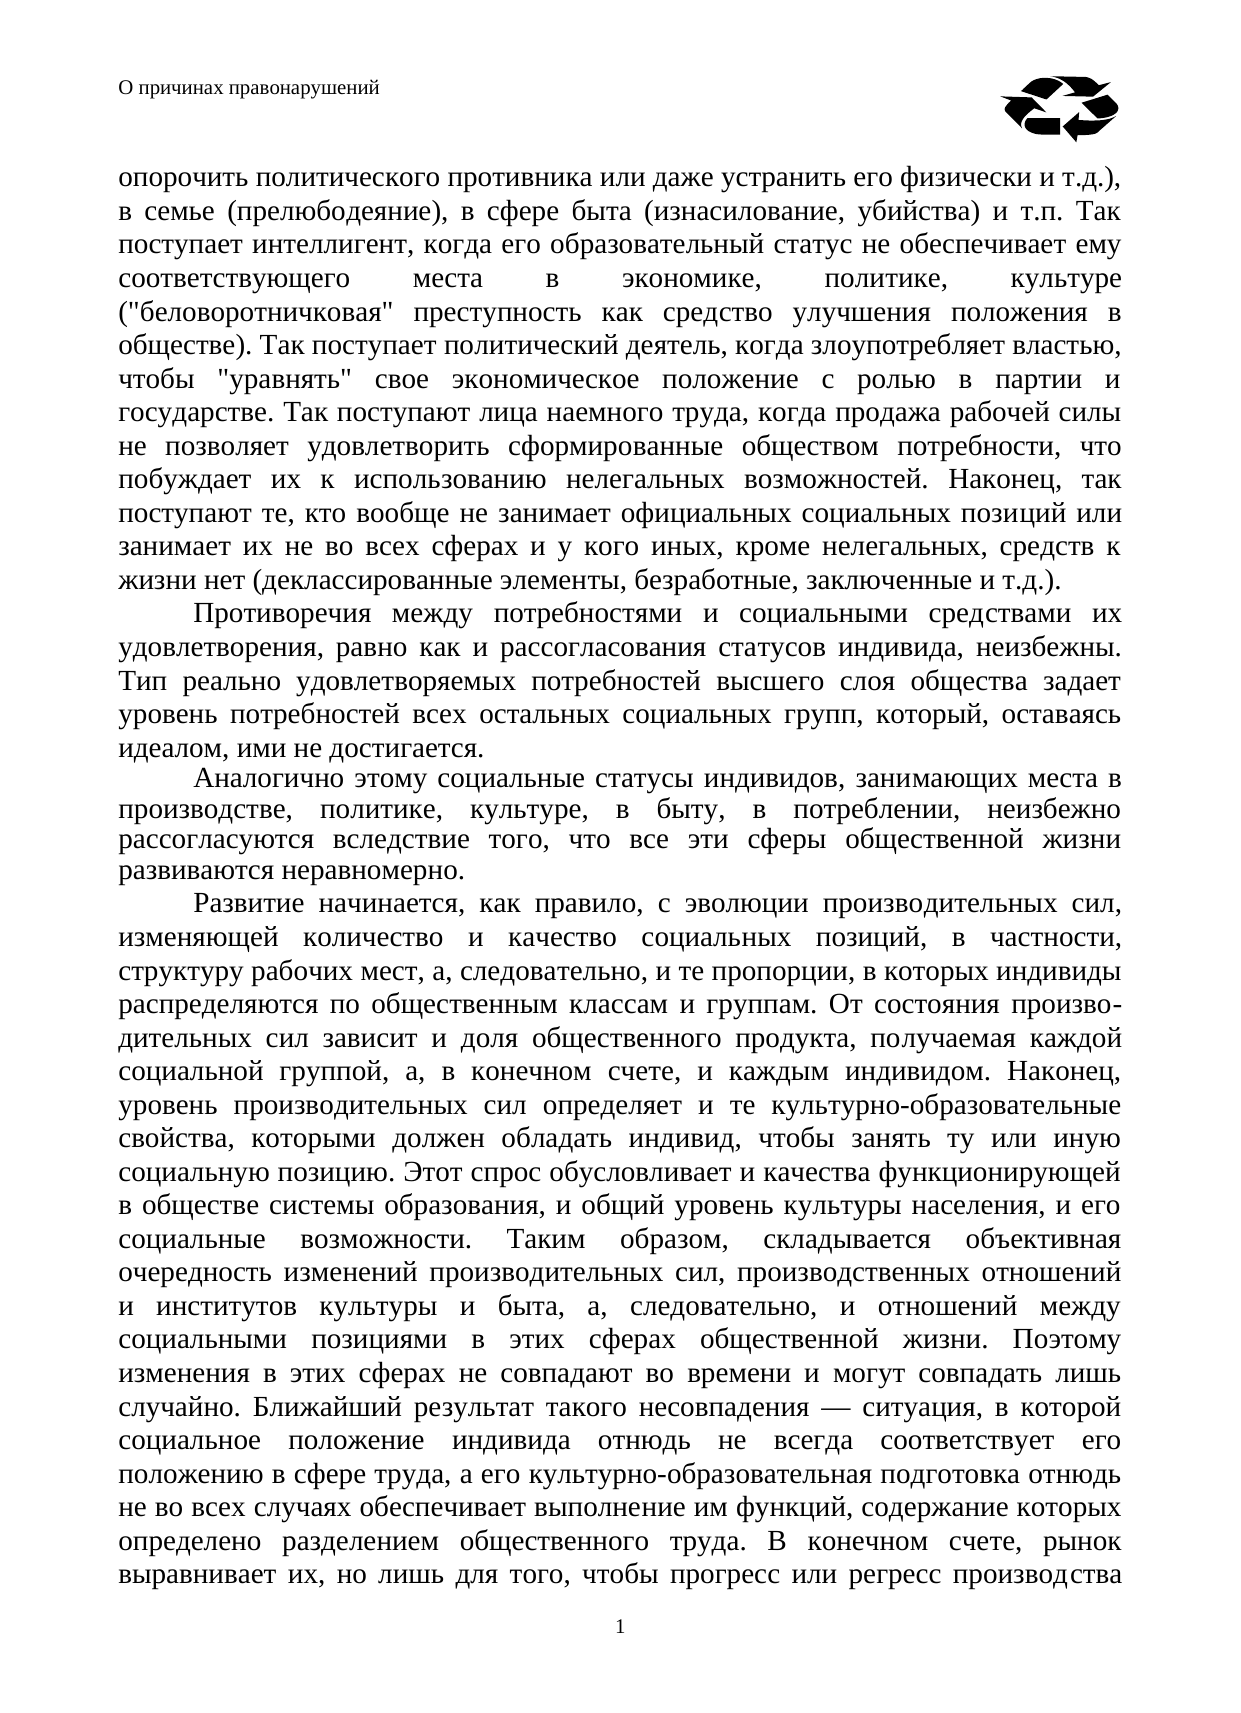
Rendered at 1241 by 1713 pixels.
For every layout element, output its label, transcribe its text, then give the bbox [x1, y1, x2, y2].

text Аналогично этому социальные статусы индивидов, занимающих места в производстве, политике, культуре, в быту, в потреблении, неизбежно рассогласуются вследствие того, что все эти сферы общественной жизни развиваются неравномерно. [118, 763, 1122, 886]
text Противоречия между потребностями и социальными средствами их удовлетворения, равно как и рассогласования статусов индивида, неизбежны. Тип реально удовлетворяемых потребностей высшего слоя общества задает уровень потребностей всех остальных социальных групп, который, оставаясь идеалом, ими не достигается. [118, 596, 1122, 763]
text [118, 159, 1122, 596]
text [118, 886, 1122, 1590]
